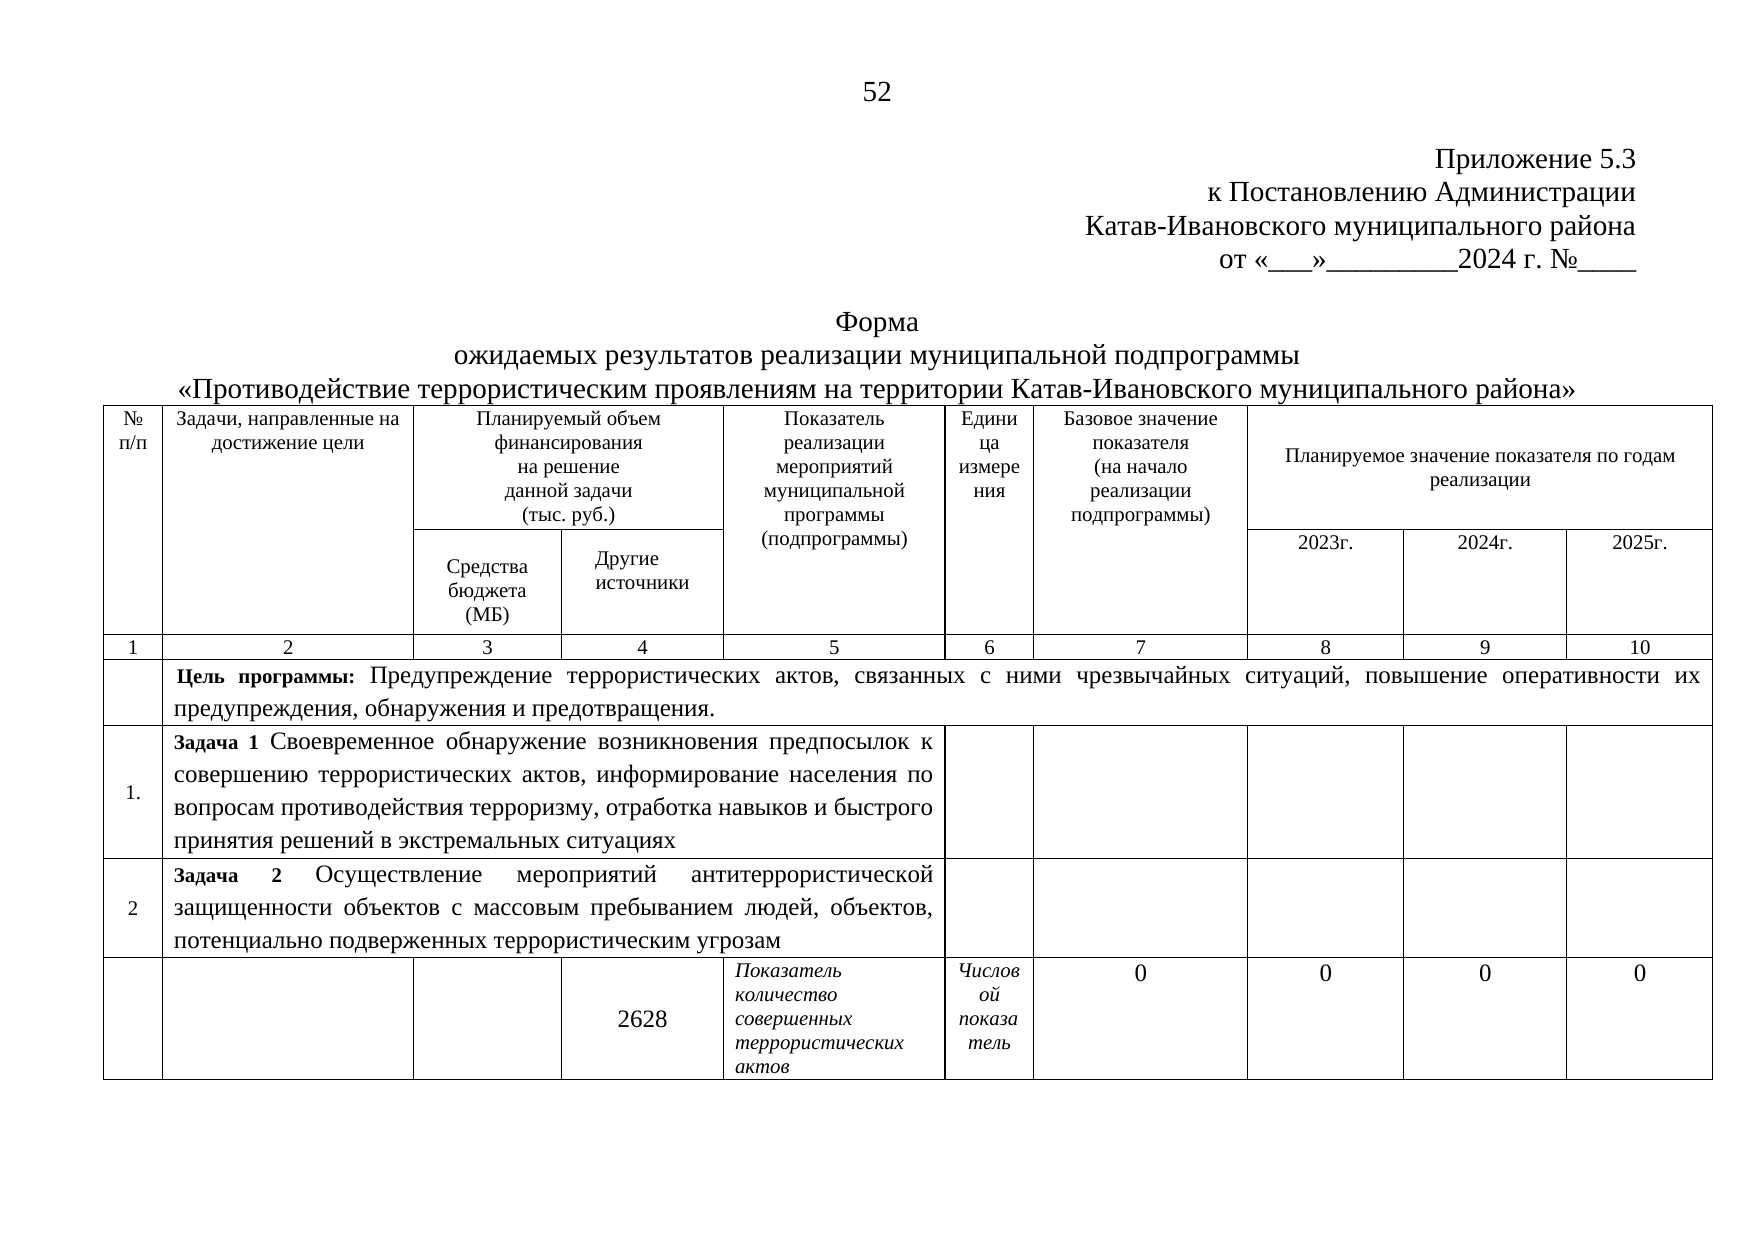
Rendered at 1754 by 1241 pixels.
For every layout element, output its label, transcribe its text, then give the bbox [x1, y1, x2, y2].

text Катав-Ивановского муниципального района [118, 208, 1636, 242]
table_cell [1567, 726, 1712, 858]
table_cell 5 [724, 635, 944, 659]
table_cell [104, 958, 162, 1078]
table_cell Задача 2 Осуществление мероприятий антитеррористической защищенности объектов с массовым пребыванием людей, объектов, потенциально подверженных террористическим угрозам [163, 859, 944, 957]
table_cell [946, 726, 1033, 858]
table_cell 1. [104, 726, 162, 858]
table_cell 2 [163, 635, 413, 659]
table_cell Показатель количество совершенных террористических актов [724, 958, 944, 1078]
text ожидаемых результатов реализации муниципальной подпрограммы [118, 337, 1636, 371]
table_cell 0 [1404, 958, 1566, 1078]
table_cell 2628 [562, 958, 723, 1078]
table_cell 0 [1248, 958, 1403, 1078]
table_cell Средства бюджета (МБ) [414, 530, 561, 634]
text Приложение 5.3 [118, 141, 1636, 174]
text от «___»_________2024 г. №____ [118, 242, 1636, 275]
table_cell 2023г. [1248, 530, 1403, 634]
text к Постановлению Администрации [118, 174, 1636, 208]
table_cell Цель программы: Предупреждение террористических актов, связанных с ними чрезвычайных ситуаций, повышение оперативности их предупреждения, обнаружения и предотвращения. [163, 660, 1712, 725]
table_cell 4 [562, 635, 723, 659]
table_cell [1567, 859, 1712, 957]
table_cell [1404, 859, 1566, 957]
table_cell [1404, 726, 1566, 858]
table_cell [1034, 726, 1247, 858]
table_header Планируемое значение показателя по годам реализации [1248, 406, 1712, 529]
table_cell [1034, 859, 1247, 957]
table_cell [1248, 726, 1403, 858]
table_header Планируемый объем финансирования на решение данной задачи (тыс. руб.) [414, 406, 723, 529]
table_cell 8 [1248, 635, 1403, 659]
table_cell [414, 958, 561, 1078]
table_header Задачи, направленные на достижение цели [163, 406, 413, 634]
table_cell Задача 1 Своевременное обнаружение возникновения предпосылок к совершению террористических актов, информирование населения по вопросам противодействия терроризму, отработка навыков и быстрого принятия решений в экстремальных ситуациях [163, 726, 944, 858]
table_header Единица измерения [946, 406, 1033, 634]
text «Противодействие террористическим проявлениям на территории Катав-Ивановского муниципального района» [118, 371, 1636, 404]
table_cell [946, 859, 1033, 957]
table_cell 1 [104, 635, 162, 659]
table_cell 2 [104, 859, 162, 957]
text Форма [118, 304, 1636, 337]
table_header № п/п [104, 406, 162, 634]
table_cell [163, 958, 413, 1078]
table_cell 0 [1034, 958, 1247, 1078]
table_cell [104, 660, 162, 725]
table_cell 2025г. [1567, 530, 1712, 634]
table_cell 0 [1567, 958, 1712, 1078]
table_cell Числовой показатель [946, 958, 1033, 1078]
table_cell 6 [946, 635, 1033, 659]
table_cell 3 [414, 635, 561, 659]
table_cell Другие источники [562, 530, 723, 634]
table_cell 9 [1404, 635, 1566, 659]
table_cell 2024г. [1404, 530, 1566, 634]
table_header Показатель реализации мероприятий муниципальной программы (подпрограммы) [724, 406, 944, 634]
table_cell 7 [1034, 635, 1247, 659]
table_header Базовое значение показателя (на начало реализации подпрограммы) [1034, 406, 1247, 634]
table_cell 10 [1567, 635, 1712, 659]
table_cell [1248, 859, 1403, 957]
